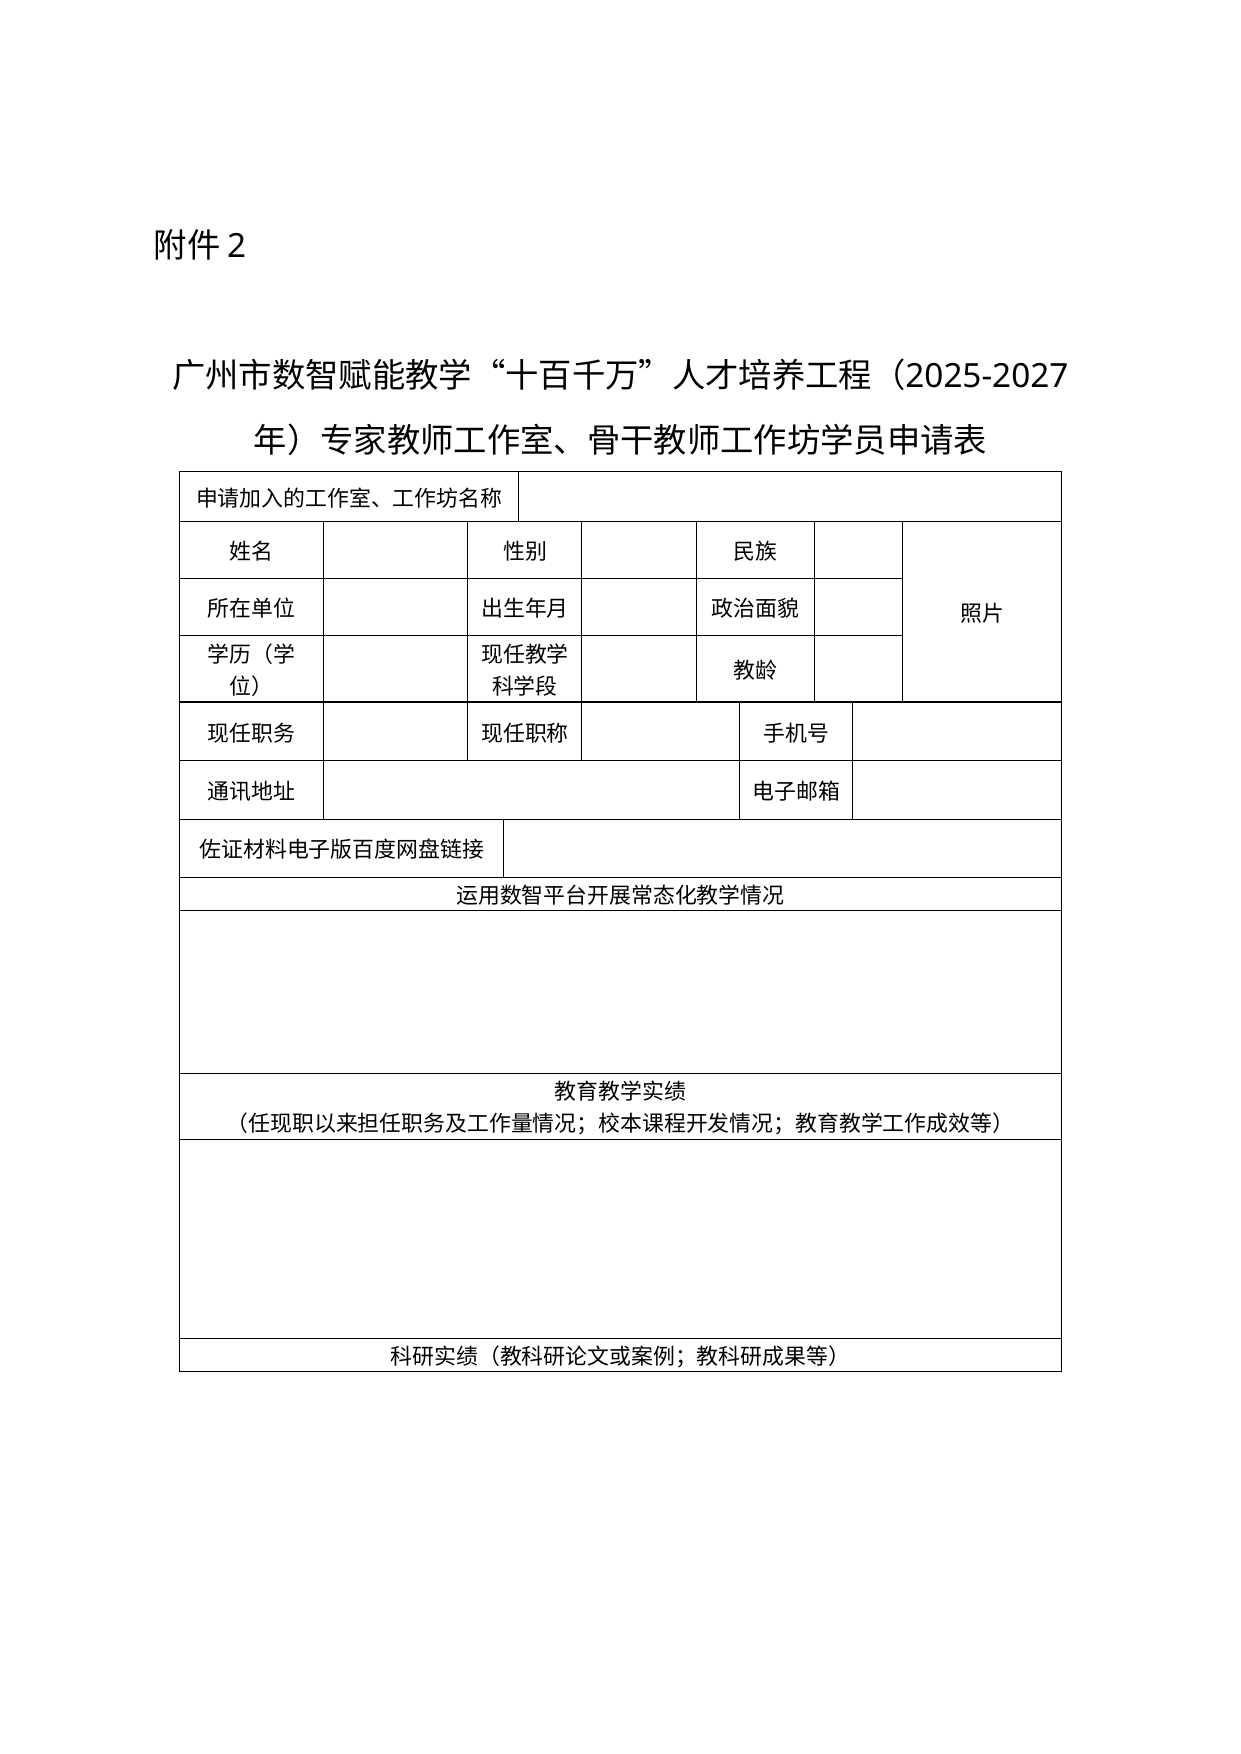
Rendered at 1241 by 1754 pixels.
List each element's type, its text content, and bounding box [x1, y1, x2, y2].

table_cell [324, 703, 467, 760]
table_header [519, 472, 1061, 521]
table_cell [582, 703, 739, 760]
table_cell [180, 911, 1061, 1072]
text 广州市数智赋能教学“十百千万”人才培养工程（2025-2027年）专家教师工作室、骨干教师工作坊学员申请表 [153, 341, 1087, 471]
table_cell 通讯地址 [180, 761, 323, 818]
table_cell [504, 820, 1061, 877]
table_cell 教龄 [697, 636, 814, 701]
table_cell 出生年月 [468, 579, 581, 635]
table_cell 性别 [468, 522, 581, 578]
table_cell [324, 579, 467, 635]
table_cell [815, 636, 902, 701]
table_cell 手机号 [740, 703, 852, 760]
table_cell 科研实绩（教科研论文或案例；教科研成果等） [180, 1339, 1061, 1371]
table_cell [324, 761, 739, 818]
table_cell 政治面貌 [697, 579, 814, 635]
table_cell 姓名 [180, 522, 323, 578]
table_cell 电子邮箱 [740, 761, 852, 818]
table_header 申请加入的工作室、工作坊名称 [180, 472, 518, 521]
table_cell 佐证材料电子版百度网盘链接 [180, 820, 503, 877]
table_cell 运用数智平台开展常态化教学情况 [180, 878, 1061, 910]
table_cell [324, 522, 467, 578]
table_cell 照片 [903, 522, 1061, 701]
table_cell [582, 579, 696, 635]
table_cell 学历（学位） [180, 636, 323, 701]
table_cell [582, 522, 696, 578]
table_cell [324, 636, 467, 701]
table_cell [853, 703, 1061, 760]
table_cell 民族 [697, 522, 814, 578]
table_cell 现任教学科学段 [468, 636, 581, 701]
table_cell 现任职称 [468, 703, 581, 760]
text 附件2 [153, 211, 1087, 276]
table_cell [853, 761, 1061, 818]
table_cell 教育教学实绩 （任现职以来担任职务及工作量情况；校本课程开发情况；教育教学工作成效等） [180, 1074, 1061, 1138]
table_cell 所在单位 [180, 579, 323, 635]
table_cell [180, 1140, 1061, 1338]
table_cell 现任职务 [180, 703, 323, 760]
table_cell [815, 579, 902, 635]
table_cell [582, 636, 696, 701]
table_cell [815, 522, 902, 578]
